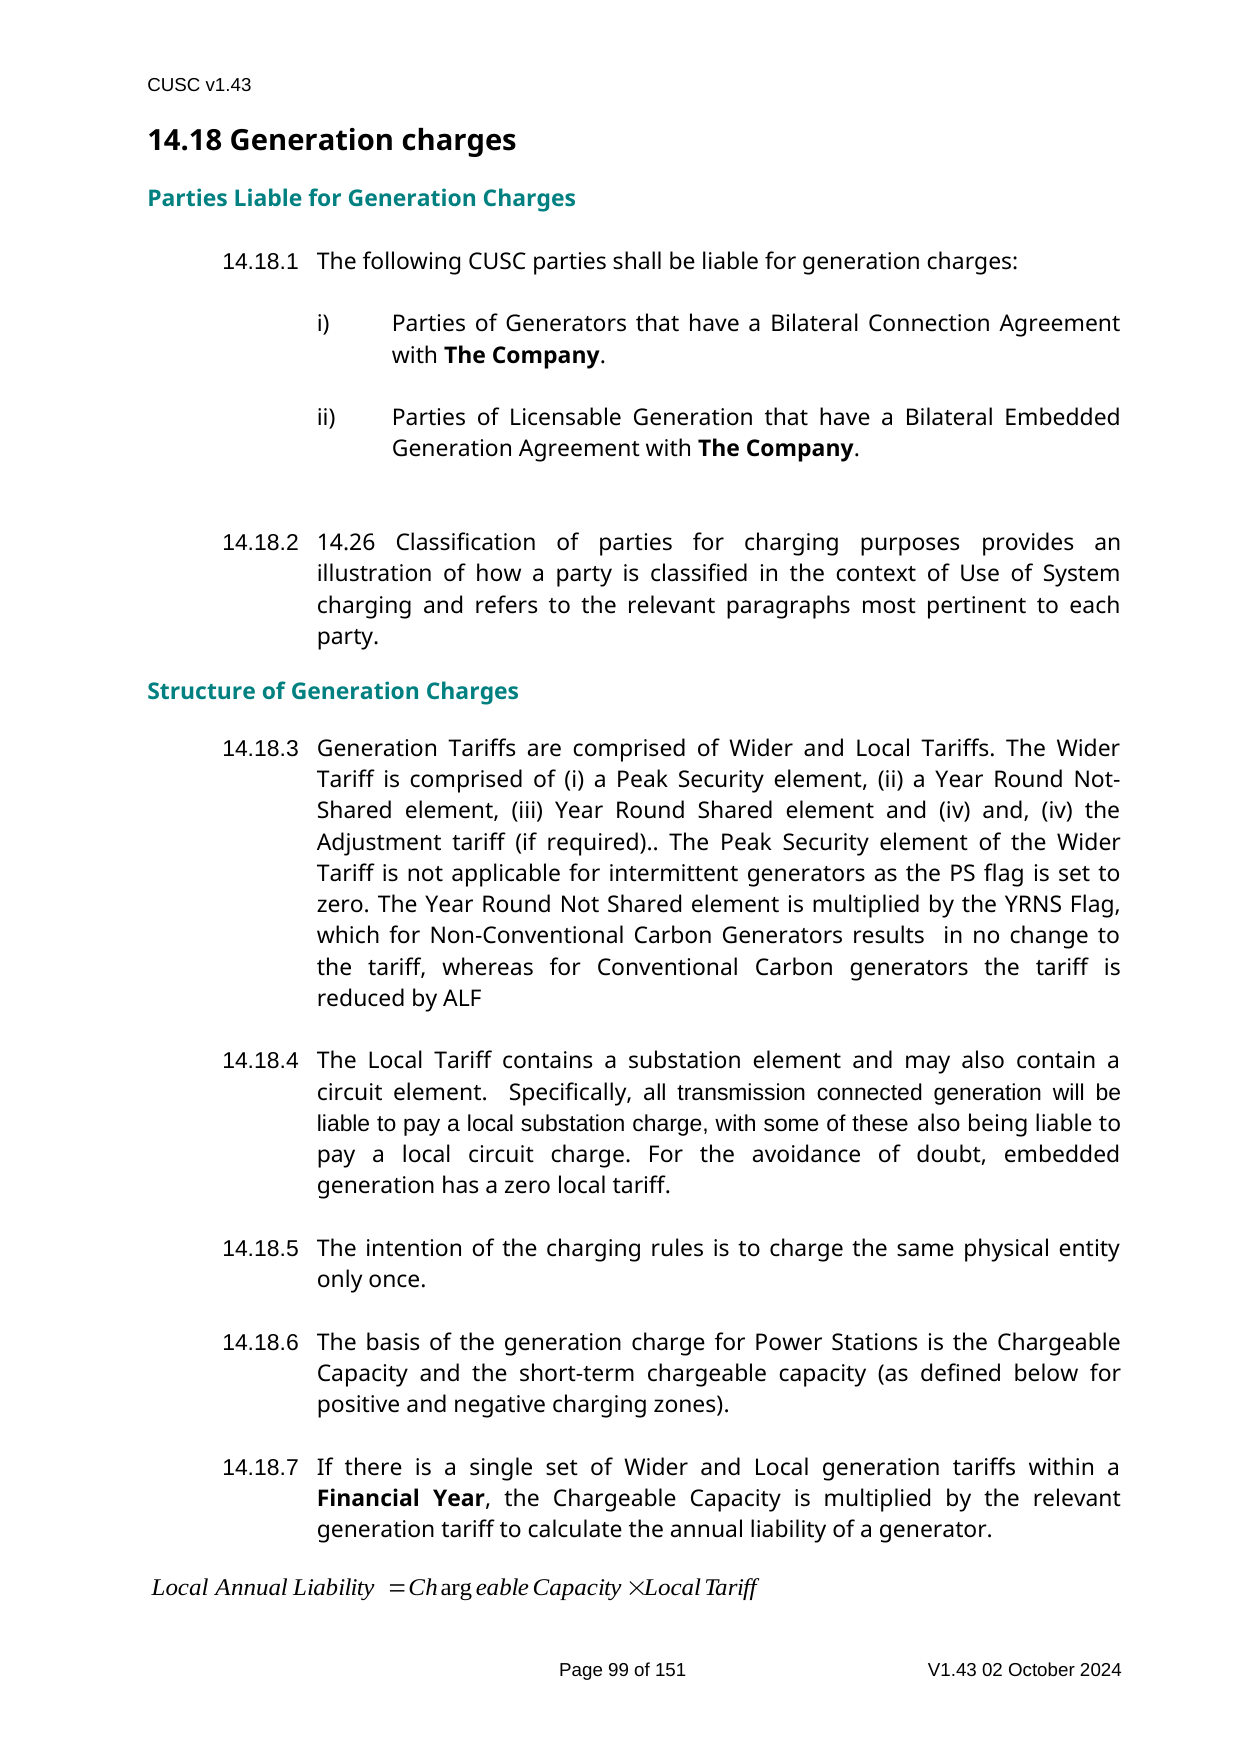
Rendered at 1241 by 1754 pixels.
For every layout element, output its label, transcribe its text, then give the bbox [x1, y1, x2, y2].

list 14.26 Classification of parties for charging purposes provides an illustration of how a party is classified in the context of Use of System charging and refers to the relevant paragraphs most pertinent to each party. [222, 526, 1121, 651]
list The following CUSC parties shall be liable for generation charges: [222, 245, 1121, 276]
subtitle Parties Liable for Generation Charges [147, 182, 1121, 214]
list The Local Tariff contains a substation element and may also contain a circuit element. Specifically, all transmission connected generation will be liable to pay a local substation charge, with some of these also being liable to pay a local circuit charge. For the avoidance of doubt, embedded generation has a zero local tariff. [222, 1044, 1121, 1201]
list If there is a single set of Wider and Local generation tariffs within a Financial Year, the Chargeable Capacity is multiplied by the relevant generation tariff to calculate the annual liability of a generator. [222, 1451, 1121, 1544]
list Parties of Licensable Generation that have a Bilateral Embedded Generation Agreement with The Company. [317, 401, 1121, 464]
list The basis of the generation charge for Power Stations is the Chargeable Capacity and the short-term chargeable capacity (as defined below for positive and negative charging zones). [222, 1326, 1121, 1419]
list Generation Tariffs are comprised of Wider and Local Tariffs. The Wider Tariff is comprised of (i) a Peak Security element, (ii) a Year Round Not-Shared element, (iii) Year Round Shared element and (iv) and, (iv) the Adjustment tariff (if required).. The Peak Security element of the Wider Tariff is not applicable for intermittent generators as the PS flag is set to zero. The Year Round Not Shared element is multiplied by the YRNS Flag, which for Non-Conventional Carbon Generators results in no change to the tariff, whereas for Conventional Carbon generators the tariff is reduced by ALF [222, 732, 1121, 1013]
subtitle Structure of Generation Charges [147, 675, 1121, 706]
list Parties of Generators that have a Bilateral Connection Agreement with The Company. [317, 307, 1121, 370]
subtitle 14.18 Generation charges [147, 119, 1121, 158]
list The intention of the charging rules is to charge the same physical entity only once. [222, 1232, 1121, 1294]
